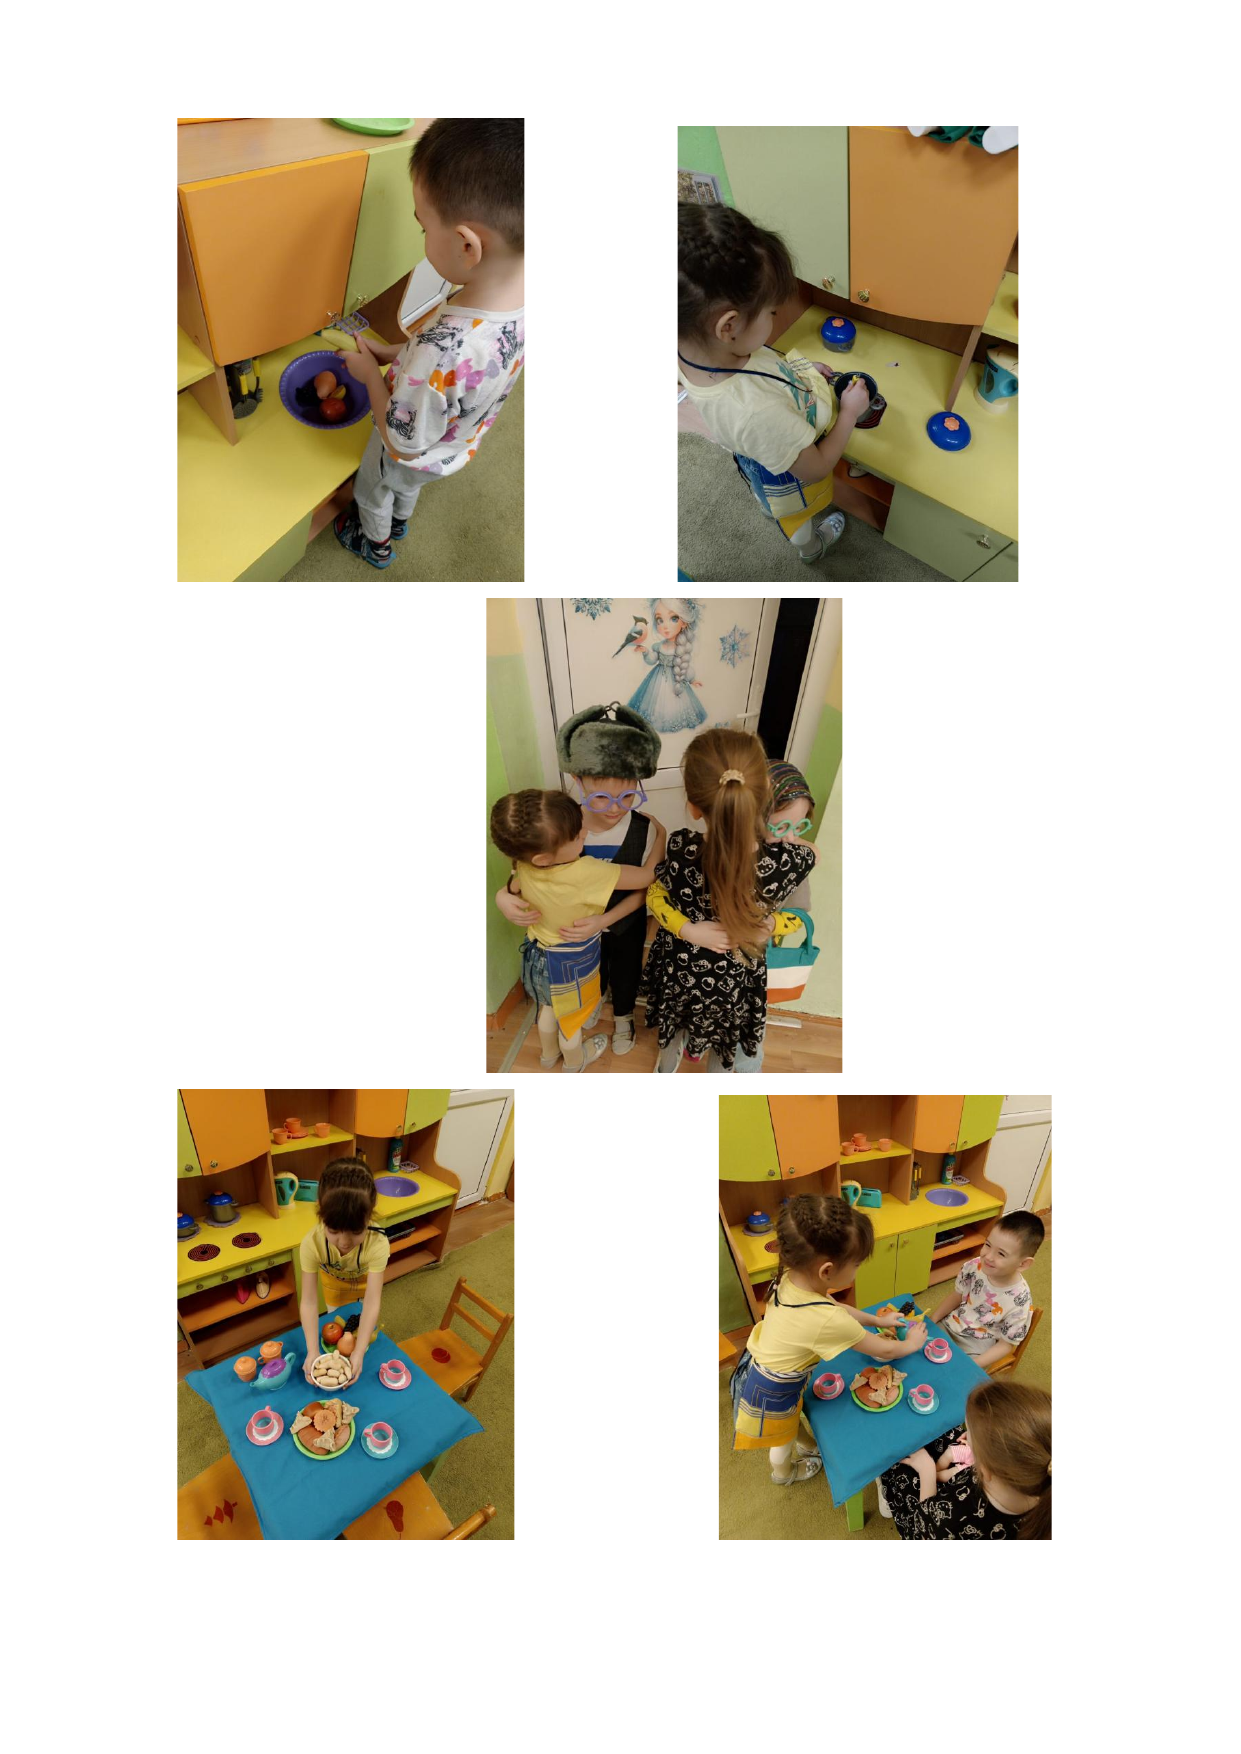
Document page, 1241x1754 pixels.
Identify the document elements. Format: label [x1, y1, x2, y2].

picture [177, 1089, 515, 1540]
picture [486, 598, 843, 1073]
picture [177, 118, 525, 582]
picture [718, 1095, 1052, 1540]
picture [677, 126, 1019, 582]
